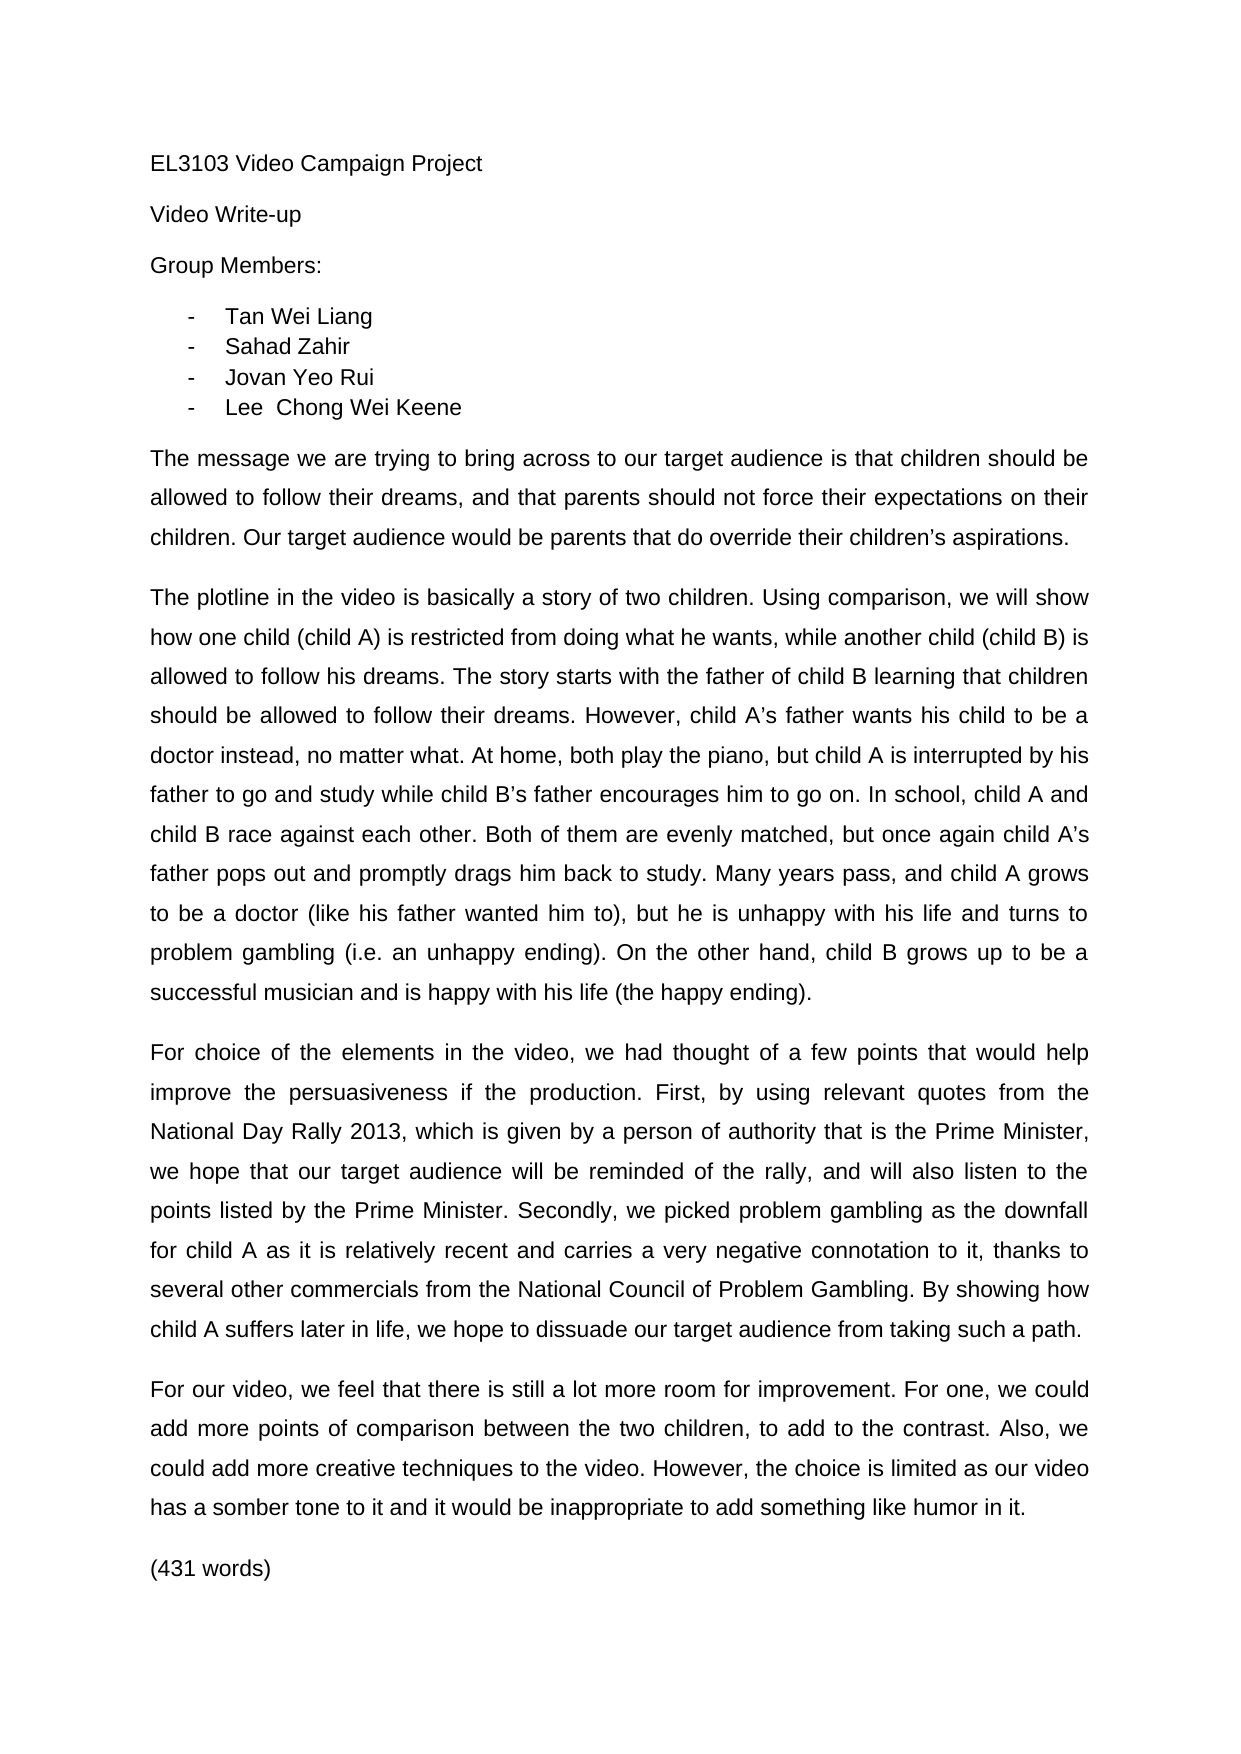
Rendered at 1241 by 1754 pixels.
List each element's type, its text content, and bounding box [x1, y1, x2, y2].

text For our video, we feel that there is still a lot more room for improvement. For one, we could add more points of comparison between the two children, to add to the contrast. Also, we could add more creative techniques to the video. However, the choice is limited as our video has a somber tone to it and it would be inappropriate to add something like humor in it. [150, 1376, 1090, 1521]
list Lee Chong Wei Keene [187, 394, 1090, 420]
text The message we are trying to bring across to our target audience is that children should be allowed to follow their dreams, and that parents should not force their expectations on their children. Our target audience would be parents that do override their children’s aspirations. [150, 445, 1090, 550]
list Sahad Zahir [187, 333, 1090, 360]
list Jovan Yeo Rui [187, 363, 1090, 390]
text For choice of the elements in the video, we had thought of a few points that would help improve the persuasiveness if the production. First, by using relevant quotes from the National Day Rally 2013, which is given by a person of authority that is the Prime Minister, we hope that our target audience will be reminded of the rally, and will also listen to the points listed by the Prime Minister. Secondly, we picked problem gambling as the downfall for child A as it is relatively recent and carries a very negative connotation to it, thanks to several other commercials from the National Council of Problem Gambling. By showing how child A suffers later in life, we hope to dissuade our target audience from taking such a path. [150, 1039, 1090, 1342]
text The plotline in the video is basically a story of two children. Using comparison, we will show how one child (child A) is restricted from doing what he wants, while another child (child B) is allowed to follow his dreams. The story starts with the father of child B learning that children should be allowed to follow their dreams. However, child A’s father wants his child to be a doctor instead, no matter what. At home, both play the piano, but child A is interrupted by his father to go and study while child B’s father encourages him to go on. In school, child A and child B race against each other. Both of them are evenly matched, but once again child A’s father pops out and promptly drags him back to study. Many years pass, and child A grows to be a doctor (like his father wanted him to), but he is unhappy with his life and turns to problem gambling (i.e. an unhappy ending). On the other hand, child B grows up to be a successful musician and is happy with his life (the happy ending). [150, 584, 1090, 1005]
text (431 words) [150, 1554, 1090, 1581]
list Tan Wei Liang [187, 303, 1090, 329]
text EL3103 Video Campaign Project [150, 150, 1090, 176]
text Video Write-up [150, 201, 1090, 227]
text Group Members: [150, 252, 1090, 278]
